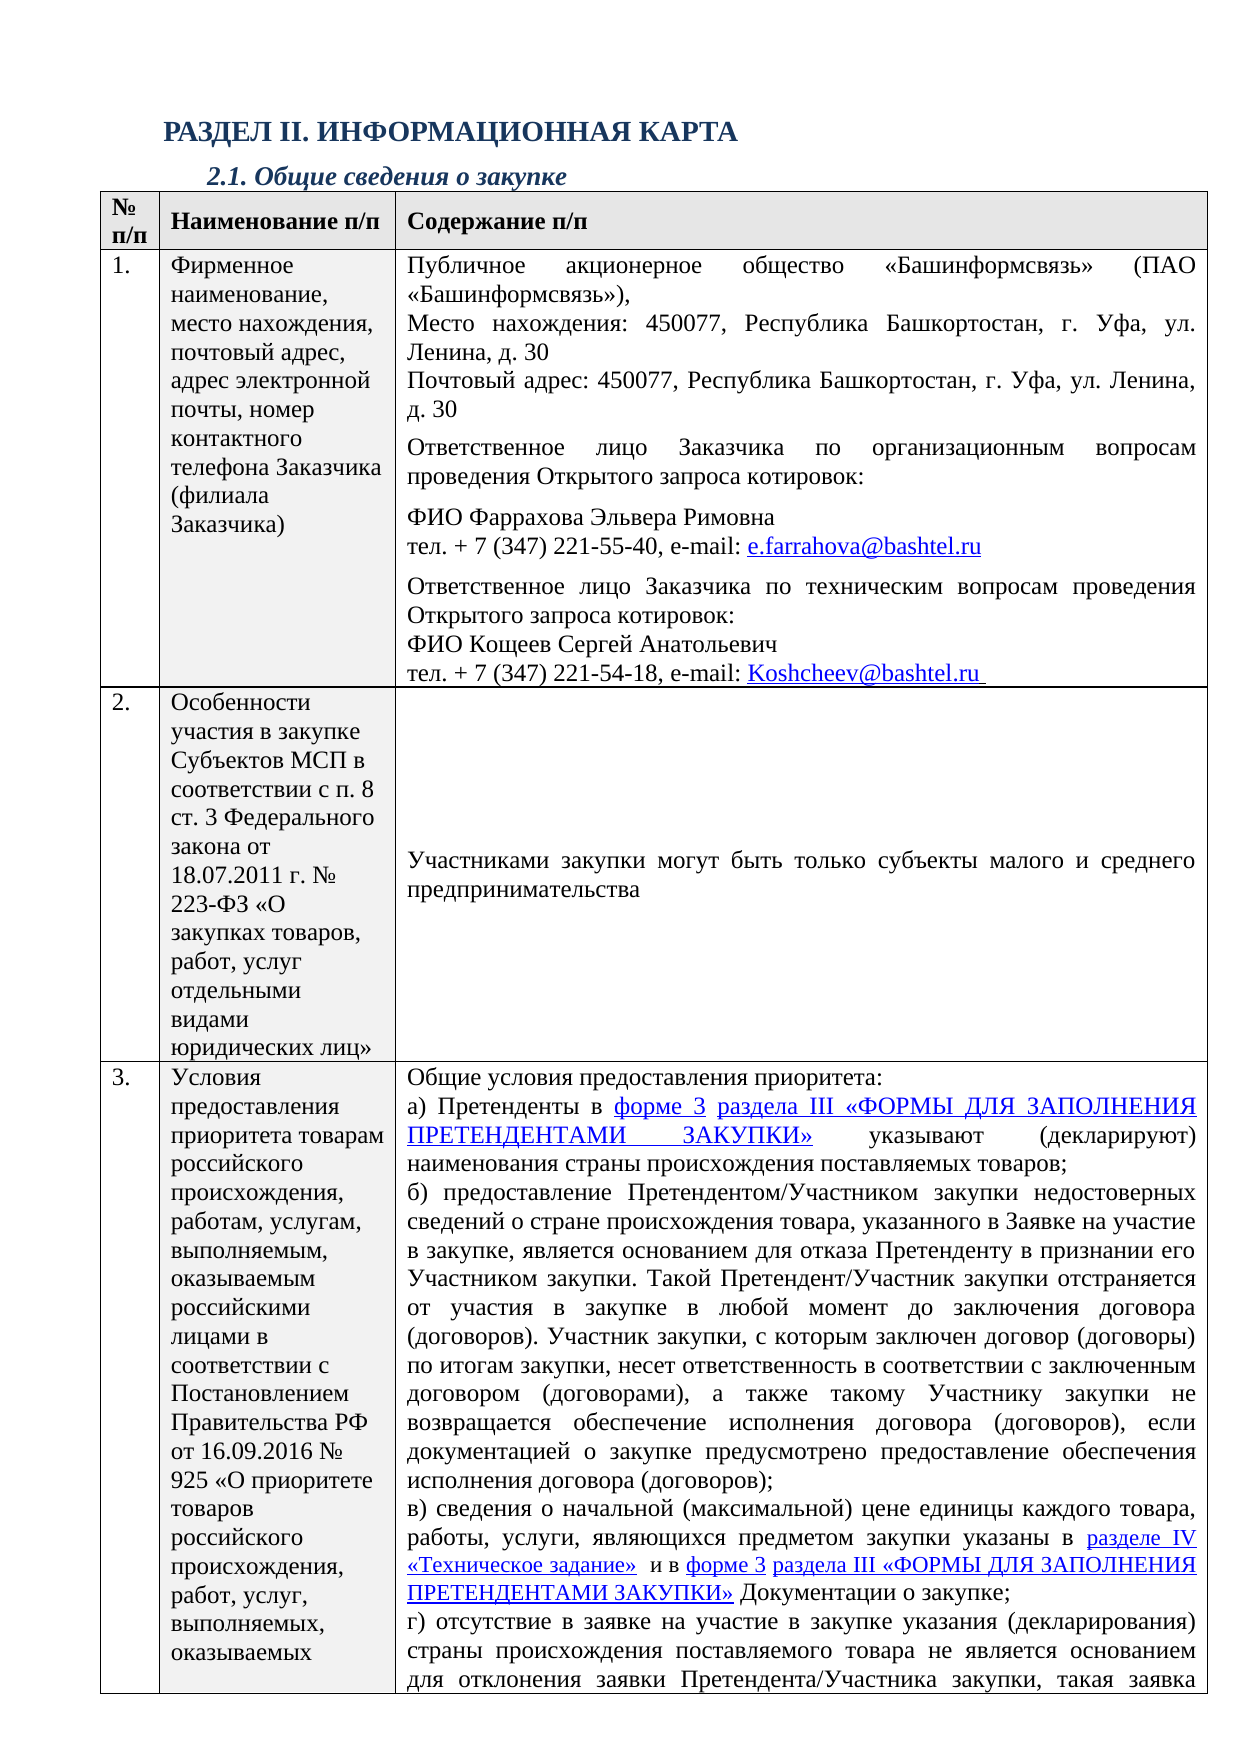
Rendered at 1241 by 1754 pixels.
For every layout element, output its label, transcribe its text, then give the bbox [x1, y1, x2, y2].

table_header № п/п [101, 192, 159, 249]
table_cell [396, 1062, 1207, 1692]
subtitle РАЗДЕЛ II. ИНФОРМАЦИОННАЯ КАРТА [163, 114, 1181, 147]
table_header Наименование п/п [160, 192, 395, 249]
table_cell Публичное акционерное общество «Башинформсвязь» (ПАО «Башинформсвязь»), Место нахождения: 450077, Республика Башкортостан, г. Уфа, ул. Ленина, д. 30 Почтовый адрес: 450077, Республика Башкортостан, г. Уфа, ул. Ленина, д. 30 Ответственное лицо Заказчика по организационным вопросам проведения Открытого запроса котировок: ФИО Фаррахова Эльвера Римовна тел. + 7 (347) 221-55-40, e-mail: e.farrahova@bashtel.ru Ответственное лицо Заказчика по техническим вопросам проведения Открытого запроса котировок: ФИО Кощеев Сергей Анатольевич тел. + 7 (347) 221-54-18, e-mail: Koshcheev@bashtel.ru [396, 250, 1207, 686]
table_cell [101, 1062, 159, 1692]
table_header Содержание п/п [396, 192, 1207, 249]
table_cell [101, 688, 159, 1061]
table_cell [101, 250, 159, 686]
table_cell Фирменное наименование, место нахождения, почтовый адрес, адрес электронной почты, номер контактного телефона Заказчика (филиала Заказчика) [160, 250, 395, 686]
table_cell Участниками закупки могут быть только субъекты малого и среднего предпринимательства [396, 688, 1207, 1061]
subtitle 2.1. Общие сведения о закупке [207, 160, 1181, 191]
table_cell Особенности участия в закупке Субъектов МСП в соответствии с п. 8 ст. 3 Федерального закона от 18.07.2011 г. № 223-ФЗ «О закупках товаров, работ, услуг отдельными видами юридических лиц» [160, 688, 395, 1061]
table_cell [160, 1062, 395, 1692]
